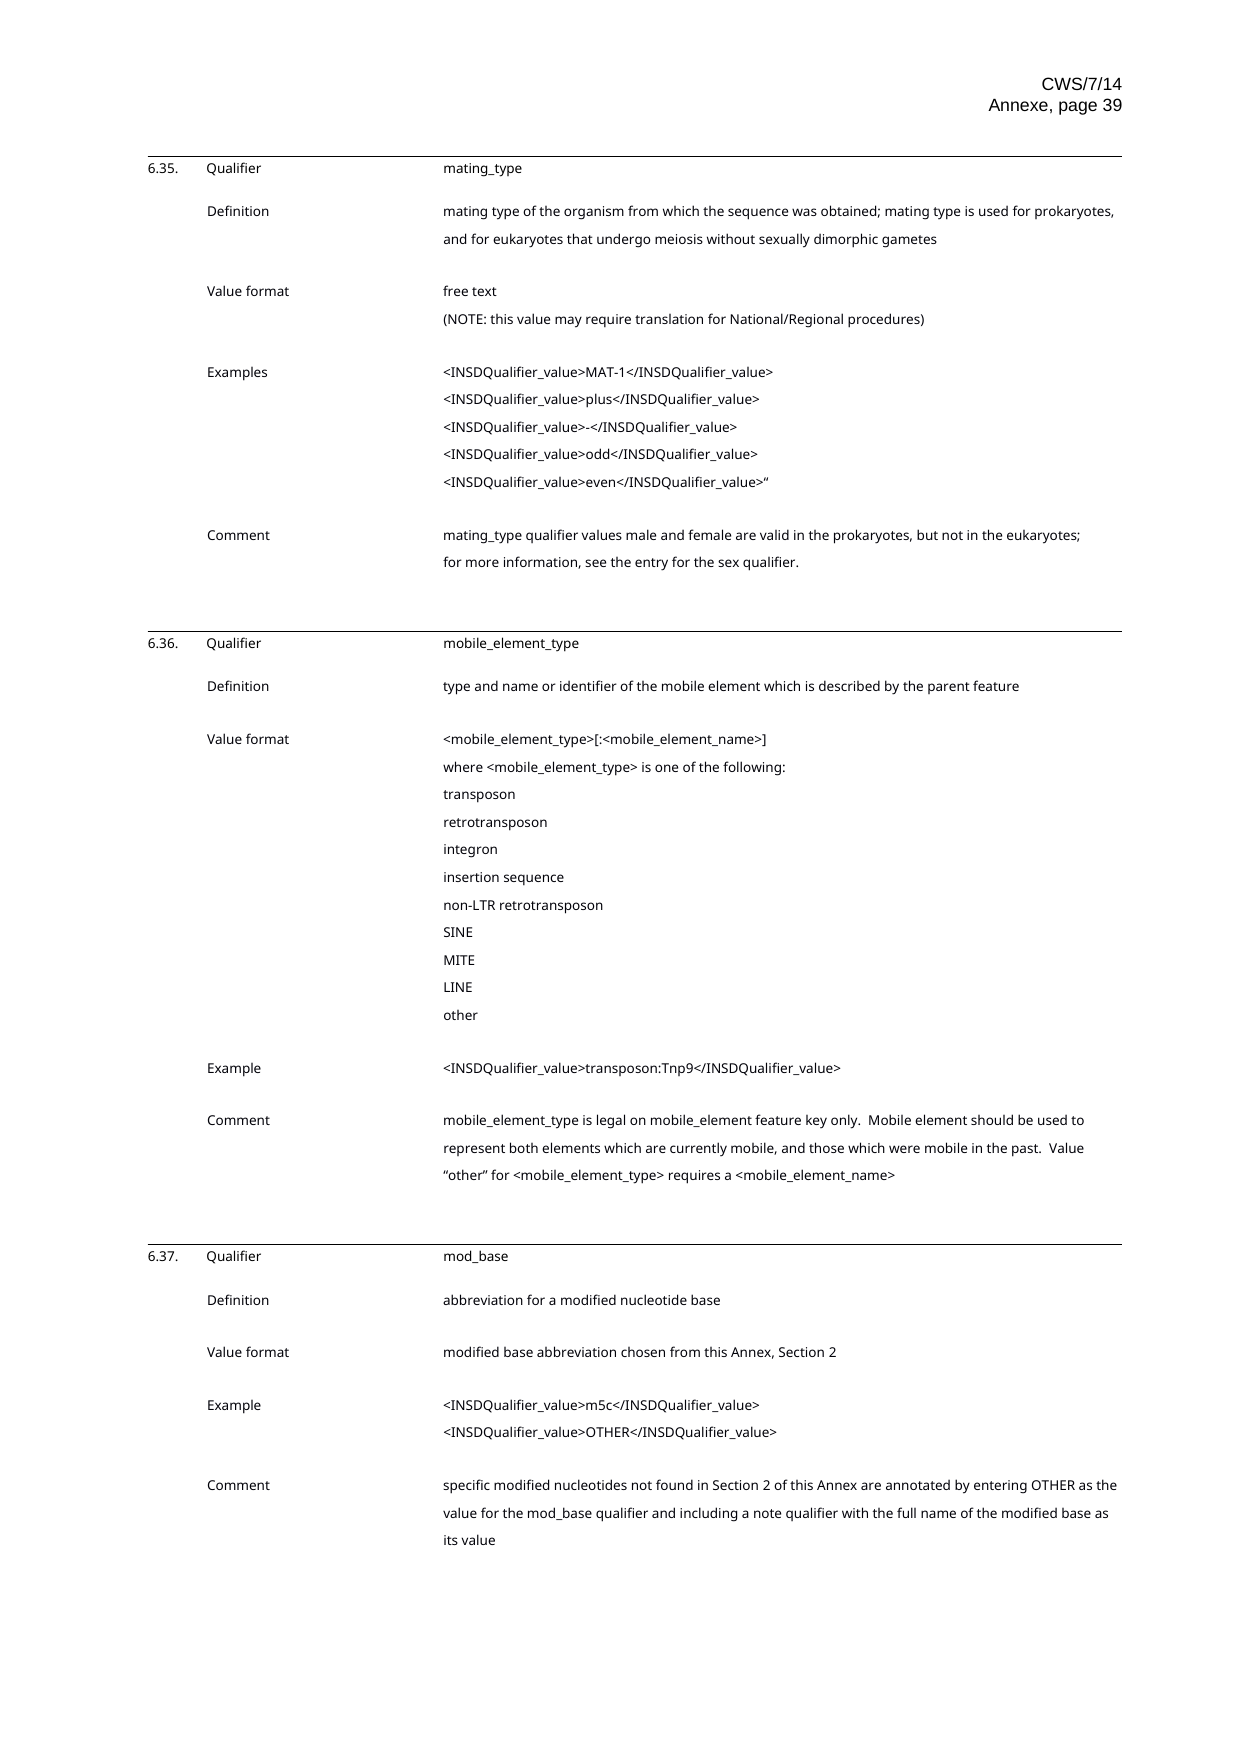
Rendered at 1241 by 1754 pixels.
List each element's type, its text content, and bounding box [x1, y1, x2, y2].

text Comment specific modified nucleotides not found in Section 2 of this Annex are annotated by entering OTHER as the value for the mod_base qualifier and including a note qualifier with the full name of the modified base as its value [207, 1476, 1122, 1549]
text Example <INSDQualifier_value>m5c</INSDQualifier_value> [207, 1396, 1122, 1414]
text other [443, 1006, 1122, 1024]
text Examples <INSDQualifier_value>MAT-1</INSDQualifier_value> [207, 362, 1122, 381]
text <INSDQualifier_value>odd</INSDQualifier_value> [443, 445, 1122, 464]
text Qualifier mod_base [148, 1245, 1122, 1266]
text for more information, see the entry for the sex qualifier. [443, 553, 1122, 572]
text Value format modified base abbreviation chosen from this Annex, Section 2 [207, 1343, 1122, 1362]
text Value format <mobile_element_type>[:<mobile_element_name>] where <mobile_element_type> is one of the following: [207, 730, 1122, 776]
text Definition mating type of the organism from which the sequence was obtained; mating type is used for prokaryotes, and for eukaryotes that undergo meiosis without sexually dimorphic gametes [207, 202, 1122, 248]
text Example <INSDQualifier_value>transposon:Tnp9</INSDQualifier_value> [207, 1058, 1122, 1077]
text transposon [443, 785, 1122, 803]
text Value format free text (NOTE: this value may require translation for National/Regional procedures) [207, 282, 1122, 328]
text LINE [443, 978, 1122, 997]
text insertion sequence [443, 868, 1122, 886]
text Comment mobile_element_type is legal on mobile_element feature key only. Mobile element should be used to represent both elements which are currently mobile, and those which were mobile in the past. Value “other” for <mobile_element_type> requires a <mobile_element_name> [207, 1111, 1122, 1185]
text <INSDQualifier_value>even</INSDQualifier_value>“ [443, 473, 1122, 491]
text Comment mating_type qualifier values male and female are valid in the prokaryotes, but not in the eukaryotes; [207, 526, 1122, 544]
text Definition type and name or identifier of the mobile element which is described by the parent feature [207, 677, 1122, 696]
text MITE [443, 951, 1122, 969]
text <INSDQualifier_value>OTHER</INSDQualifier_value> [443, 1423, 1122, 1442]
text <INSDQualifier_value>plus</INSDQualifier_value> [443, 390, 1122, 408]
text integron [443, 840, 1122, 859]
text Qualifier mobile_element_type [148, 632, 1122, 652]
text <INSDQualifier_value>-</INSDQualifier_value> [443, 418, 1122, 436]
text non-LTR retrotransposon [443, 896, 1122, 914]
text SINE [443, 923, 1122, 942]
text Qualifier mating_type [148, 157, 1122, 177]
text retrotransposon [443, 813, 1122, 831]
text Definition abbreviation for a modified nucleotide base [207, 1291, 1122, 1309]
